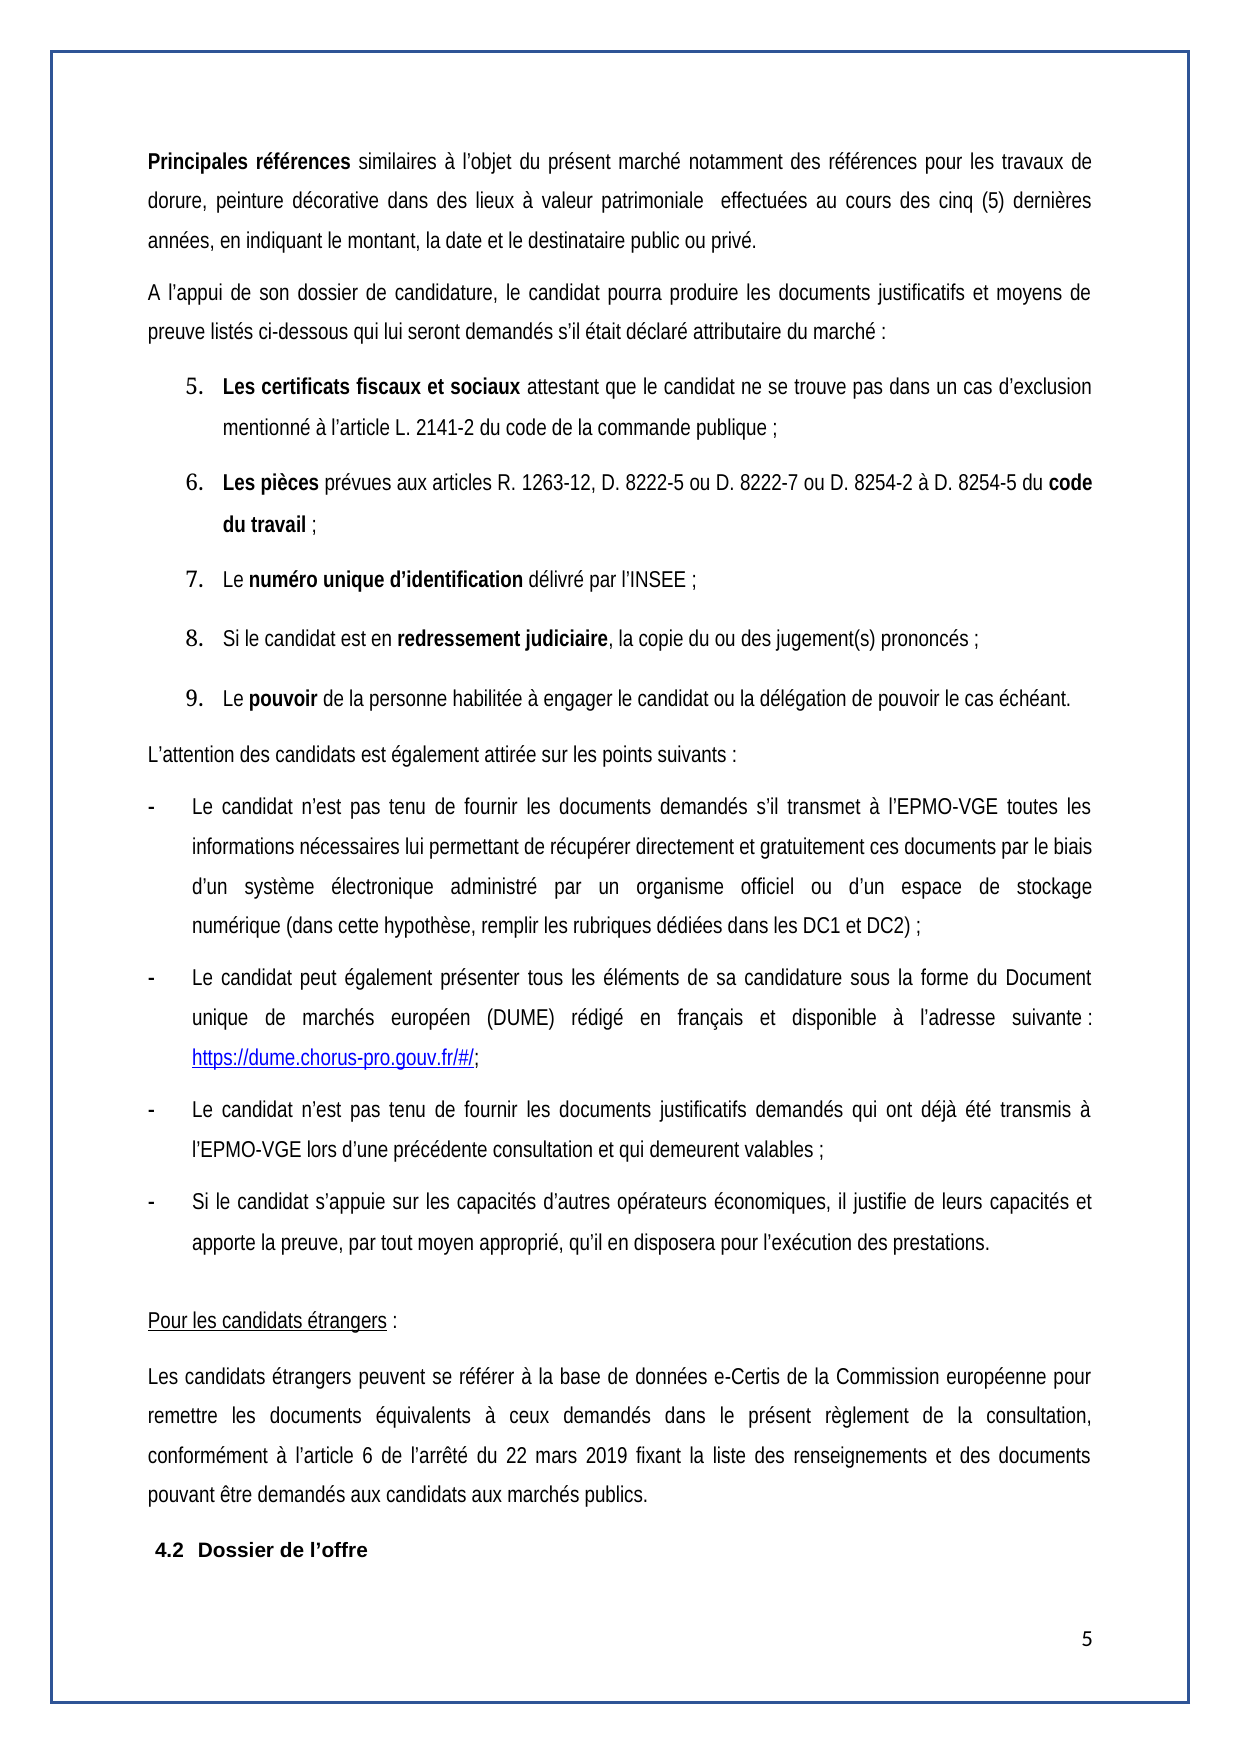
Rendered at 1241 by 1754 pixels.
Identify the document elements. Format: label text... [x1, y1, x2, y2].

list Le pouvoir de la personne habilitée à engager le candidat ou la délégation de pouvoir le cas échéant. [185, 681, 1093, 713]
list Les pièces prévues aux articles R. 1263-12, D. 8222-5 ou D. 8222-7 ou D. 8254-2 à D. 8254-5 du code du travail ; [185, 466, 1093, 537]
list Les certificats fiscaux et sociaux attestant que le candidat ne se trouve pas dans un cas d’exclusion mentionné à l’article L. 2141-2 du code de la commande publique ; [185, 370, 1093, 441]
list Le numéro unique d’identification délivré par l’INSEE ; [185, 563, 1093, 594]
list Le candidat n’est pas tenu de fournir les documents justificatifs demandés qui ont déjà été transmis à l’EPMO-VGE lors d’une précédente consultation et qui demeurent valables ; [148, 1096, 1093, 1162]
list Si le candidat s’appuie sur les capacités d’autres opérateurs économiques, il justifie de leurs capacités et apporte la preuve, par tout moyen approprié, qu’il en disposera pour l’exécution des prestations. [148, 1188, 1093, 1255]
text Les candidats étrangers peuvent se référer à la base de données e-Certis de la Commission européenne pour remettre les documents équivalents à ceux demandés dans le présent règlement de la consultation, conformément à l’article 6 de l’arrêté du 22 mars 2019 fixant la liste des renseignements et des documents pouvant être demandés aux candidats aux marchés publics. [148, 1363, 1093, 1508]
list Dossier de l’offre [155, 1537, 1093, 1561]
text Principales références similaires à l’objet du présent marché notamment des références pour les travaux de dorure, peinture décorative dans des lieux à valeur patrimoniale effectuées au cours des cinq (5) dernières années, en indiquant le montant, la date et le destinataire public ou privé. [148, 148, 1093, 253]
list Le candidat peut également présenter tous les éléments de sa candidature sous la forme du Document unique de marchés européen (DUME) rédigé en français et disponible à l’adresse suivante : https://dume.chorus-pro.gouv.fr/#/; [148, 964, 1093, 1070]
text L’attention des candidats est également attirée sur les points suivants : [148, 741, 1093, 767]
list Le candidat n’est pas tenu de fournir les documents demandés s’il transmet à l’EPMO-VGE toutes les informations nécessaires lui permettant de récupérer directement et gratuitement ces documents par le biais d’un système électronique administré par un organisme officiel ou d’un espace de stockage numérique (dans cette hypothèse, remplir les rubriques dédiées dans les DC1 et DC2) ; [148, 793, 1093, 938]
list Si le candidat est en redressement judiciaire, la copie du ou des jugement(s) prononcés ; [185, 622, 1093, 653]
text A l’appui de son dossier de candidature, le candidat pourra produire les documents justificatifs et moyens de preuve listés ci-dessous qui lui seront demandés s’il était déclaré attributaire du marché : [148, 278, 1093, 344]
text Pour les candidats étrangers : [148, 1307, 1093, 1333]
